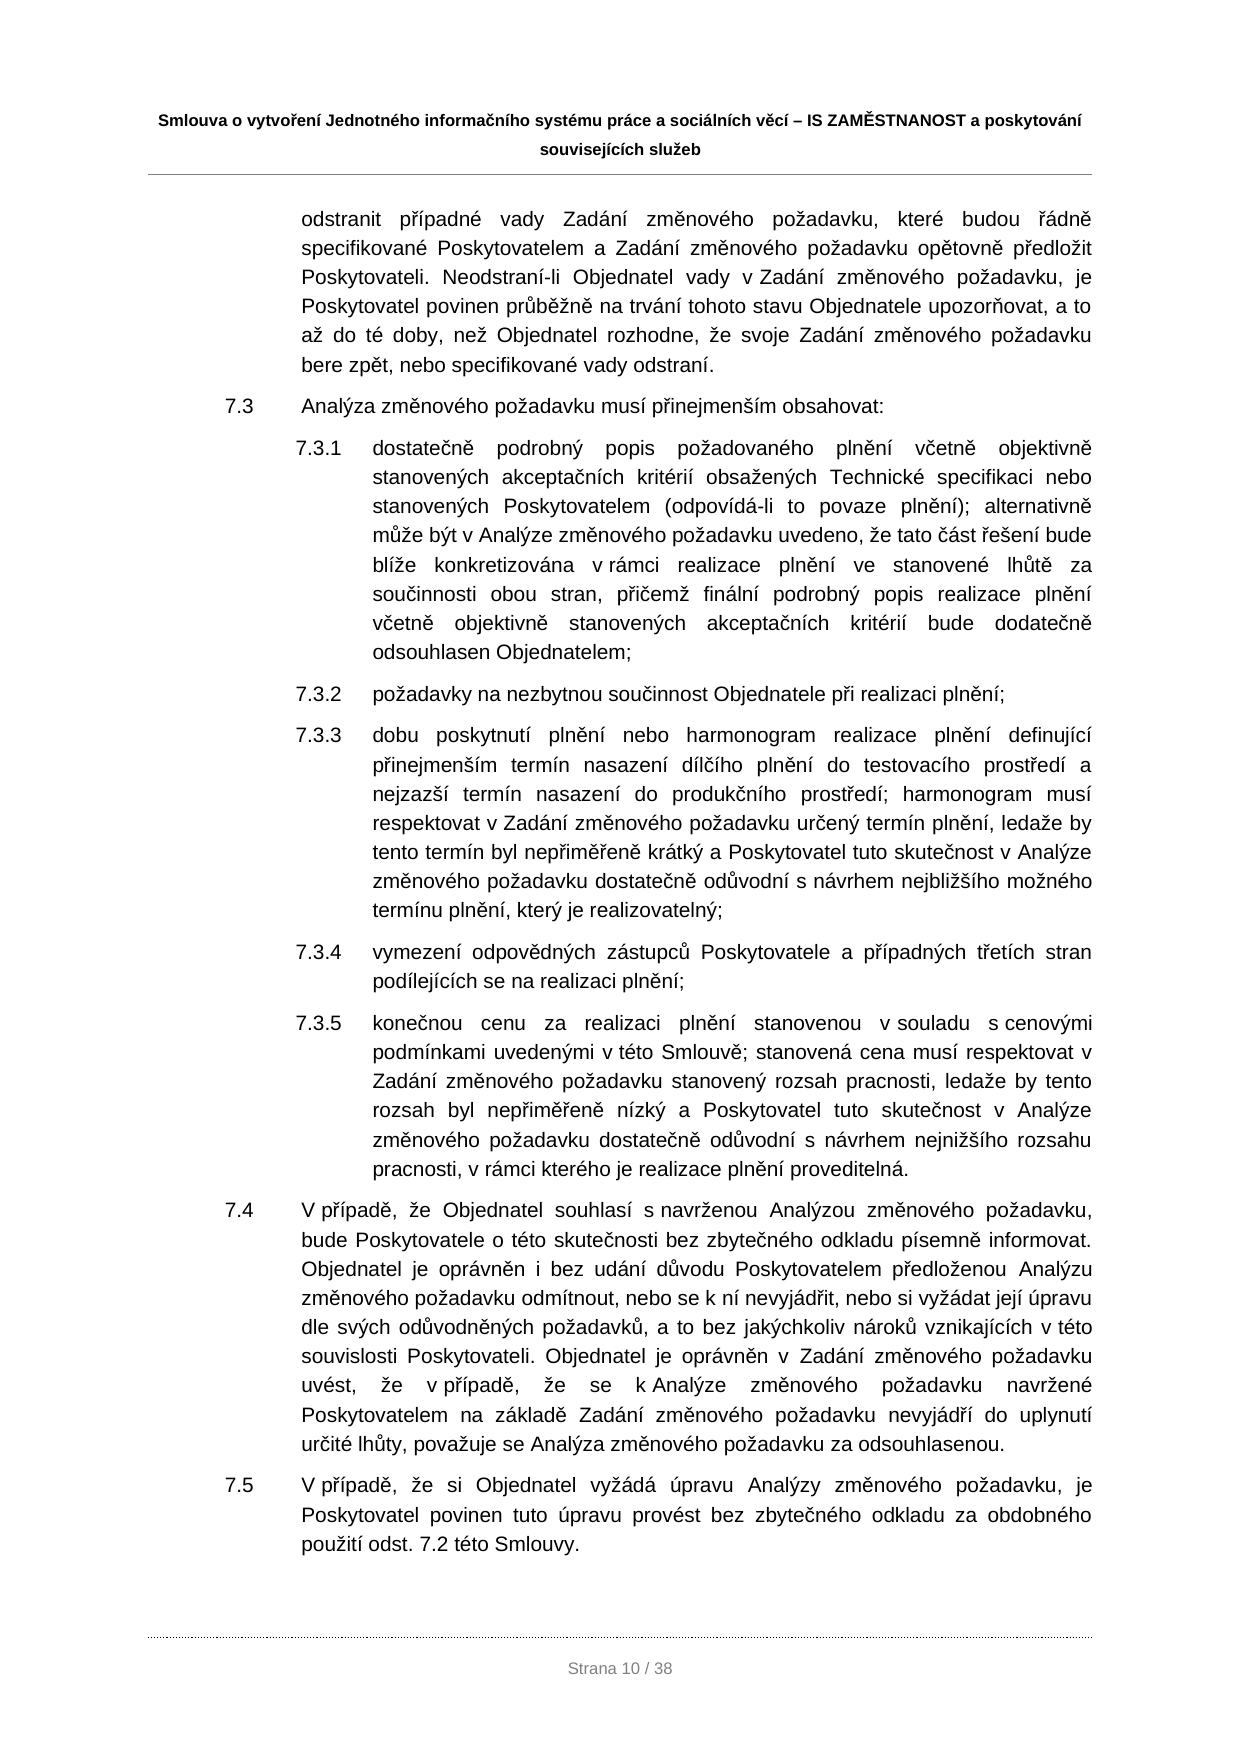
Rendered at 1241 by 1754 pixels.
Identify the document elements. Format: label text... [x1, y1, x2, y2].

list požadavky na nezbytnou součinnost Objednatele při realizaci plnění; [295, 678, 1092, 707]
text V případě, že Objednatel souhlasí s navrženou Analýzou změnového požadavku, bude Poskytovatele o této skutečnosti bez zbytečného odkladu písemně informovat. Objednatel je oprávněn i bez udání důvodu Poskytovatelem předloženou Analýzu změnového požadavku odmítnout, nebo se k ní nevyjádřit, nebo si vyžádat její úpravu dle svých odůvodněných požadavků, a to bez jakýchkoliv nároků vznikajících v této souvislosti Poskytovateli. Objednatel je oprávněn v Zadání změnového požadavku uvést, že v případě, že se k Analýze změnového požadavku navržené Poskytovatelem na základě Zadání změnového požadavku nevyjádří do uplynutí určité lhůty, považuje se Analýza změnového požadavku za odsouhlasenou. [224, 1194, 1092, 1457]
list vymezení odpovědných zástupců Poskytovatele a případných třetích stran podílejících se na realizaci plnění; [295, 936, 1092, 994]
list dobu poskytnutí plnění nebo harmonogram realizace plnění definující přinejmenším termín nasazení dílčího plnění do testovacího prostředí a nejzazší termín nasazení do produkčního prostředí; harmonogram musí respektovat v Zadání změnového požadavku určený termín plnění, ledaže by tento termín byl nepřiměřeně krátký a Poskytovatel tuto skutečnost v Analýze změnového požadavku dostatečně odůvodní s návrhem nejbližšího možného termínu plnění, který je realizovatelný; [295, 719, 1092, 924]
text V případě, že si Objednatel vyžádá úpravu Analýzy změnového požadavku, je Poskytovatel povinen tuto úpravu provést bez zbytečného odkladu za obdobného použití odst. 7.2 této Smlouvy. [224, 1469, 1092, 1557]
list dostatečně podrobný popis požadovaného plnění včetně objektivně stanovených akceptačních kritérií obsažených Technické specifikaci nebo stanovených Poskytovatelem (odpovídá-li to povaze plnění); alternativně může být v Analýze změnového požadavku uvedeno, že tato část řešení bude blíže konkretizována v rámci realizace plnění ve stanovené lhůtě za součinnosti obou stran, přičemž finální podrobný popis realizace plnění včetně objektivně stanovených akceptačních kritérií bude dodatečně odsouhlasen Objednatelem; [295, 432, 1092, 665]
list konečnou cenu za realizaci plnění stanovenou v souladu s cenovými podmínkami uvedenými v této Smlouvě; stanovená cena musí respektovat v Zadání změnového požadavku stanovený rozsah pracnosti, ledaže by tento rozsah byl nepřiměřeně nízký a Poskytovatel tuto skutečnost v Analýze změnového požadavku dostatečně odůvodní s návrhem nejnižšího rozsahu pracnosti, v rámci kterého je realizace plnění proveditelná. [295, 1007, 1092, 1182]
text Analýza změnového požadavku musí přinejmenším obsahovat: [224, 390, 1092, 419]
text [224, 203, 1092, 378]
